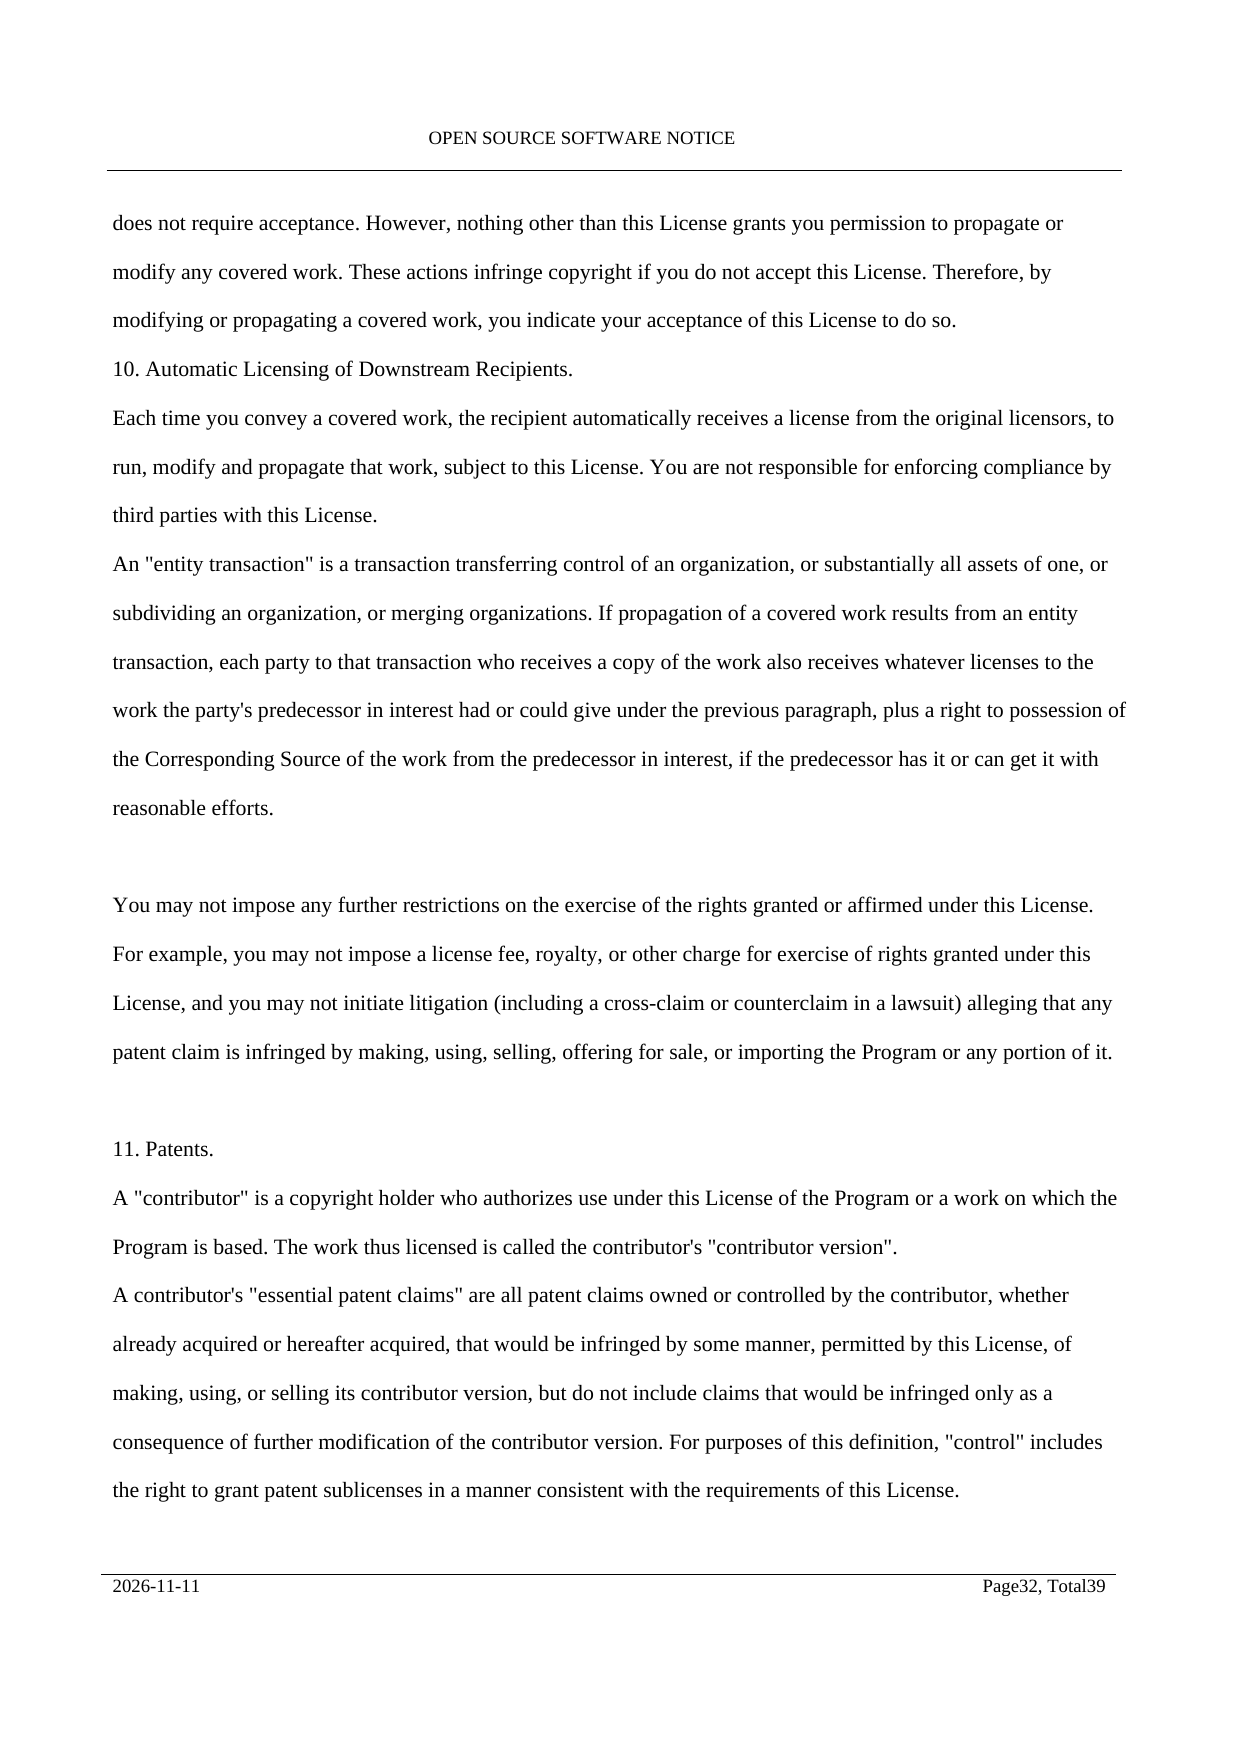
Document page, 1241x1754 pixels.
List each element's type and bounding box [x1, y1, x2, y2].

text [112, 206, 1128, 1506]
